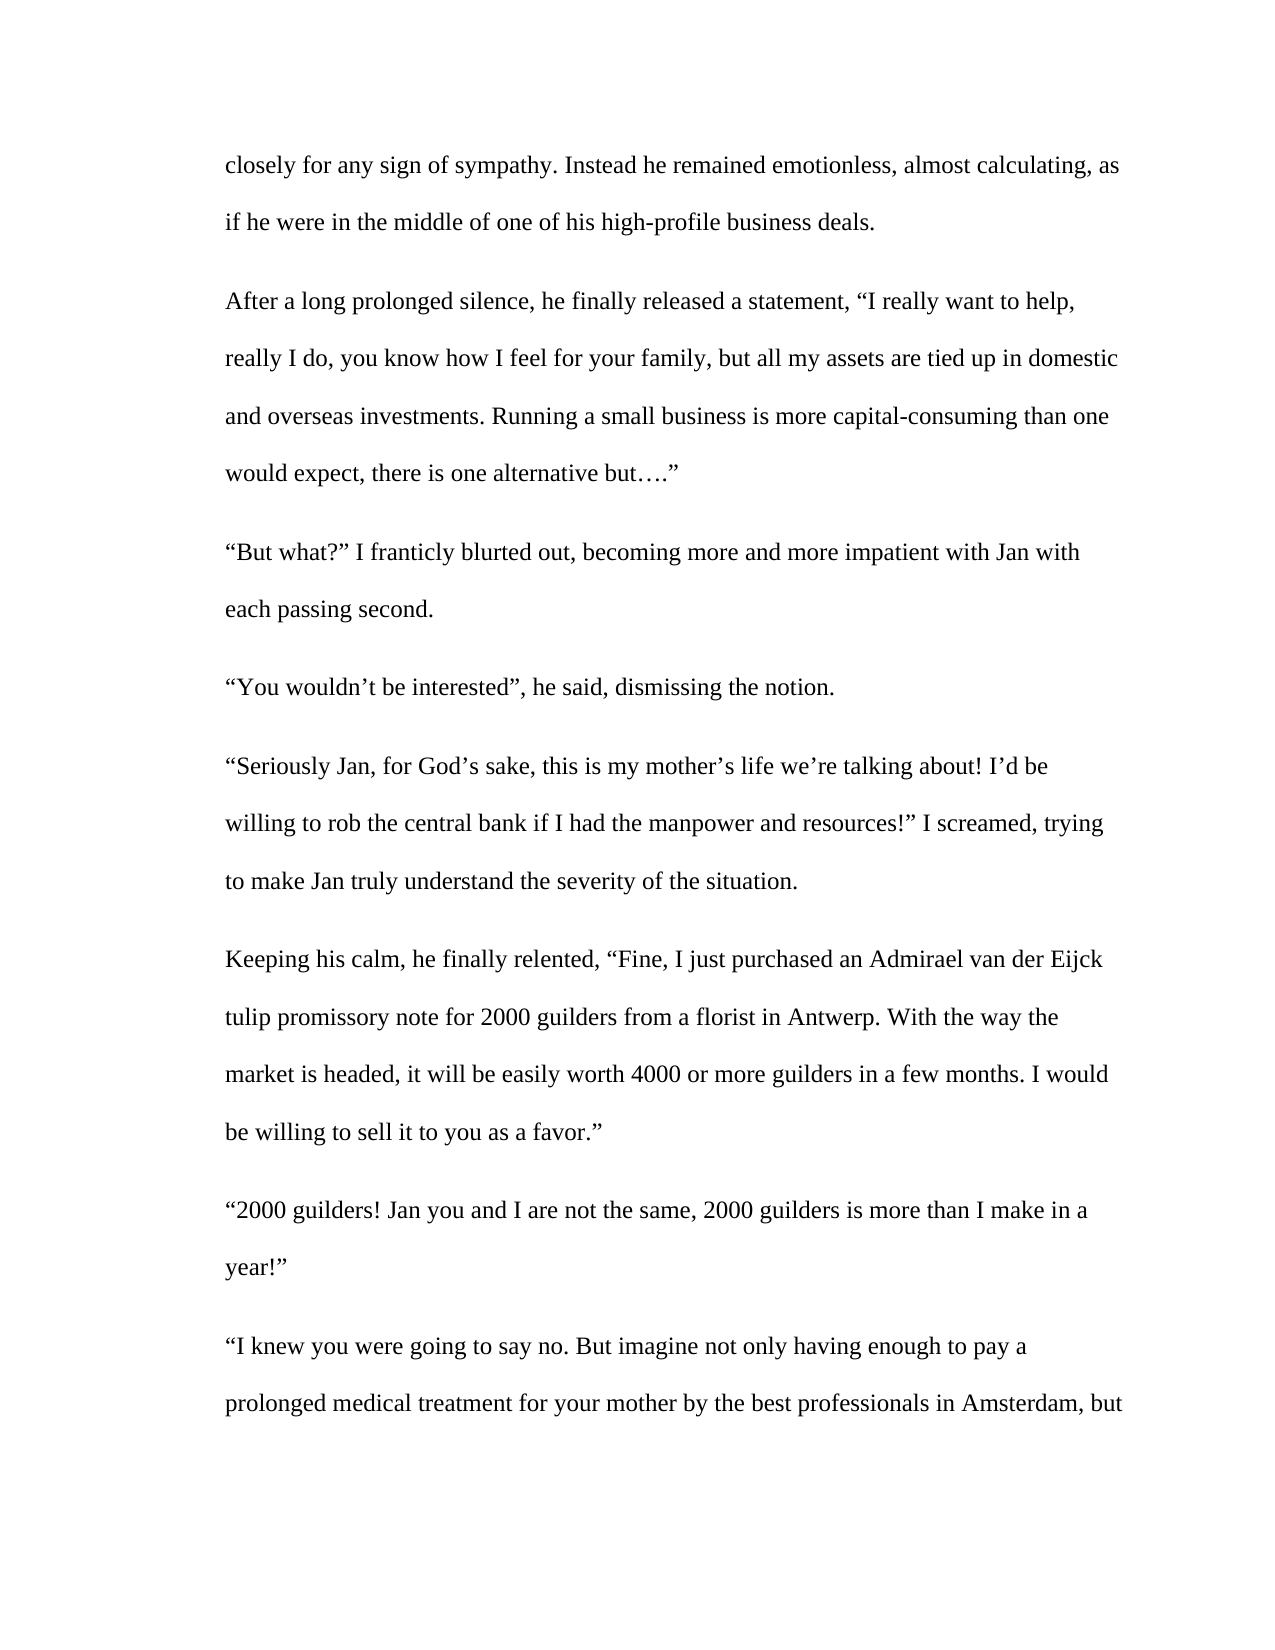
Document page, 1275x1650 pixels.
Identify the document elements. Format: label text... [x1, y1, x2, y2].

text “Seriously Jan, for God’s sake, this is my mother’s life we’re talking about! I’d be willing to rob the central bank if I had the manpower and resources!” I screamed, trying to make Jan truly understand the severity of the situation. [225, 751, 1125, 894]
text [225, 150, 1125, 236]
text “2000 guilders! Jan you and I are not the same, 2000 guilders is more than I make in a year!” [225, 1195, 1125, 1281]
text Keeping his calm, he finally relented, “Fine, I just purchased an Admirael van der Eijck tulip promissory note for 2000 guilders from a florist in Antwerp. With the way the market is headed, it will be easily worth 4000 or more guilders in a few months. I would be willing to sell it to you as a favor.” [225, 944, 1125, 1145]
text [225, 1331, 1125, 1417]
text After a long prolonged silence, he finally released a statement, “I really want to help, really I do, you know how I feel for your family, but all my assets are tied up in domestic and overseas investments. Running a small business is more capital-consuming than one would expect, there is one alternative but….” [225, 286, 1125, 487]
text “You wouldn’t be interested”, he said, dismissing the notion. [150, 672, 1125, 701]
text “But what?” I franticly blurted out, becoming more and more impatient with Jan with each passing second. [225, 537, 1125, 623]
